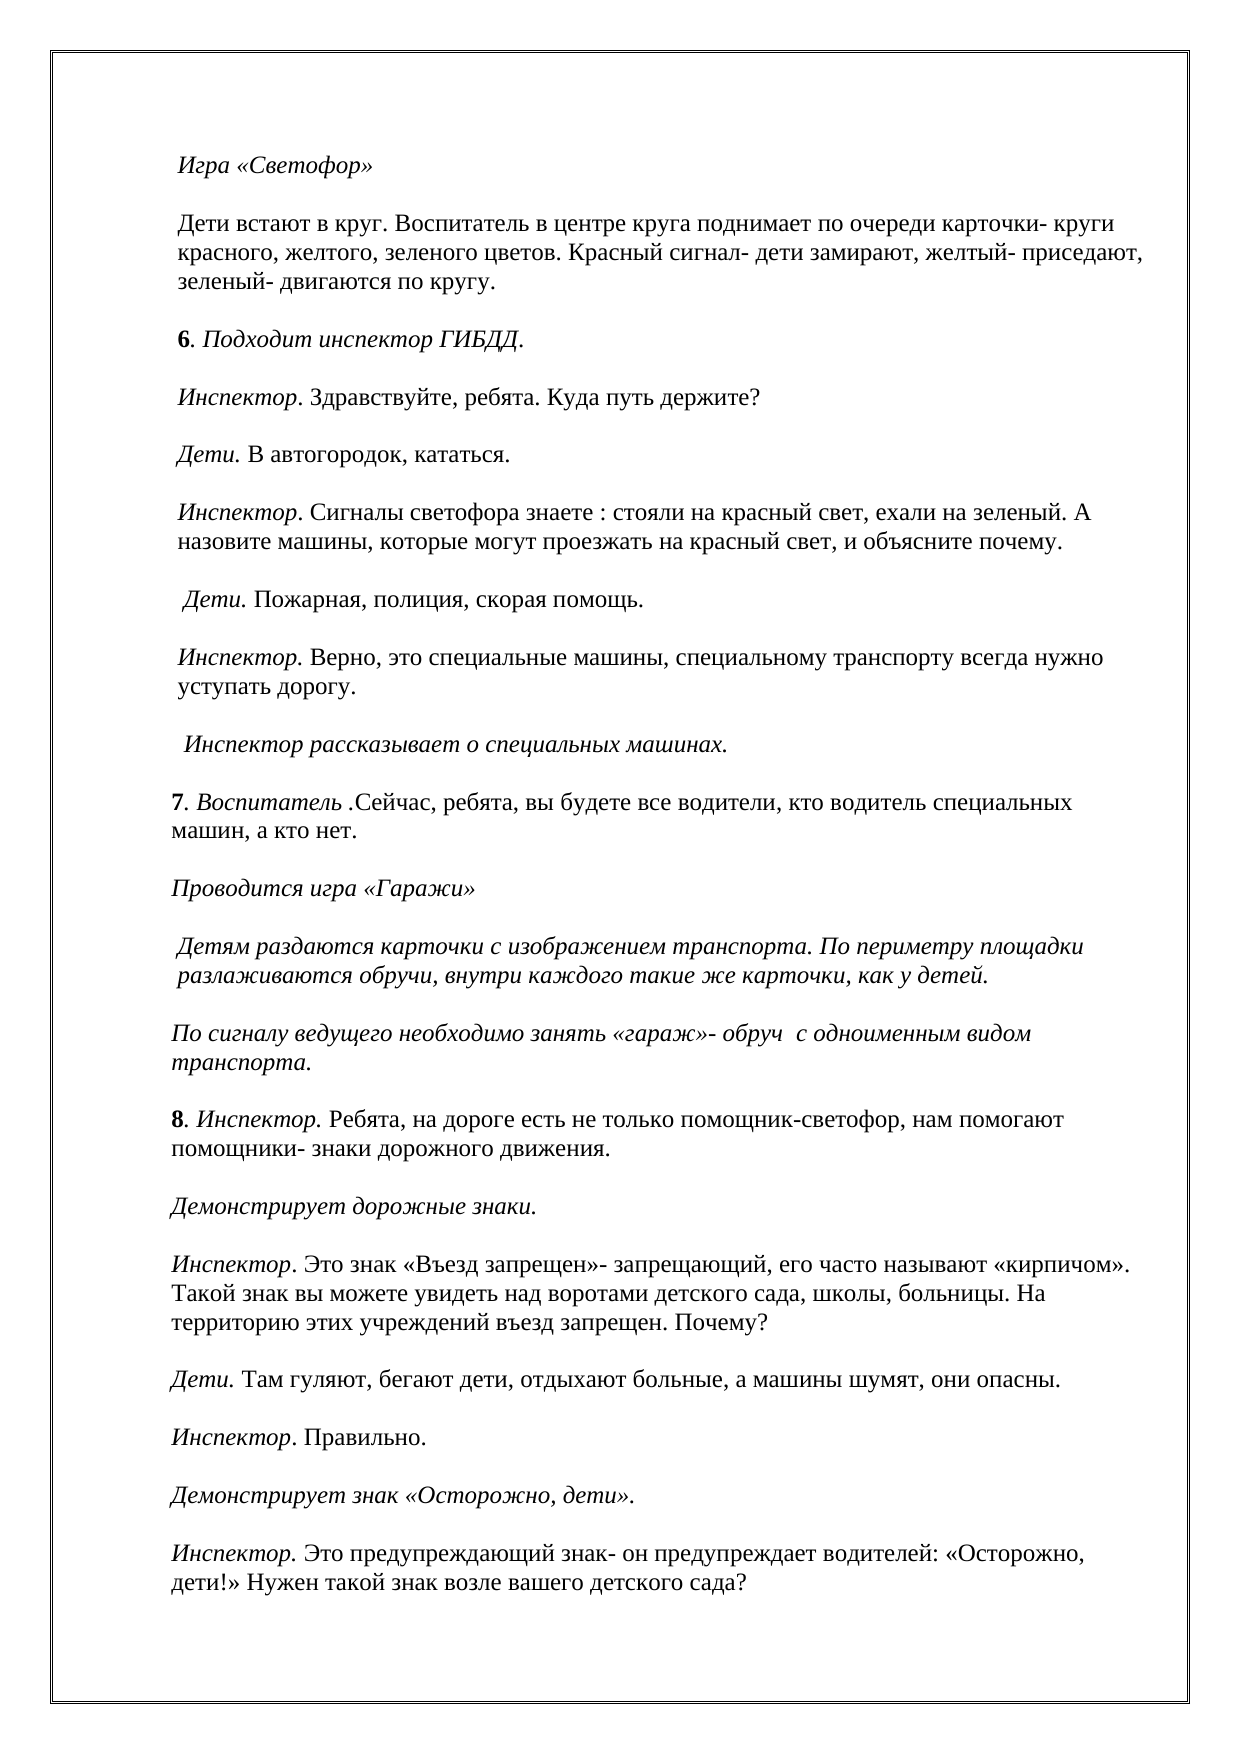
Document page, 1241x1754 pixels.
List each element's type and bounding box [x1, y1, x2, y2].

table_header [174, 118, 1148, 1628]
